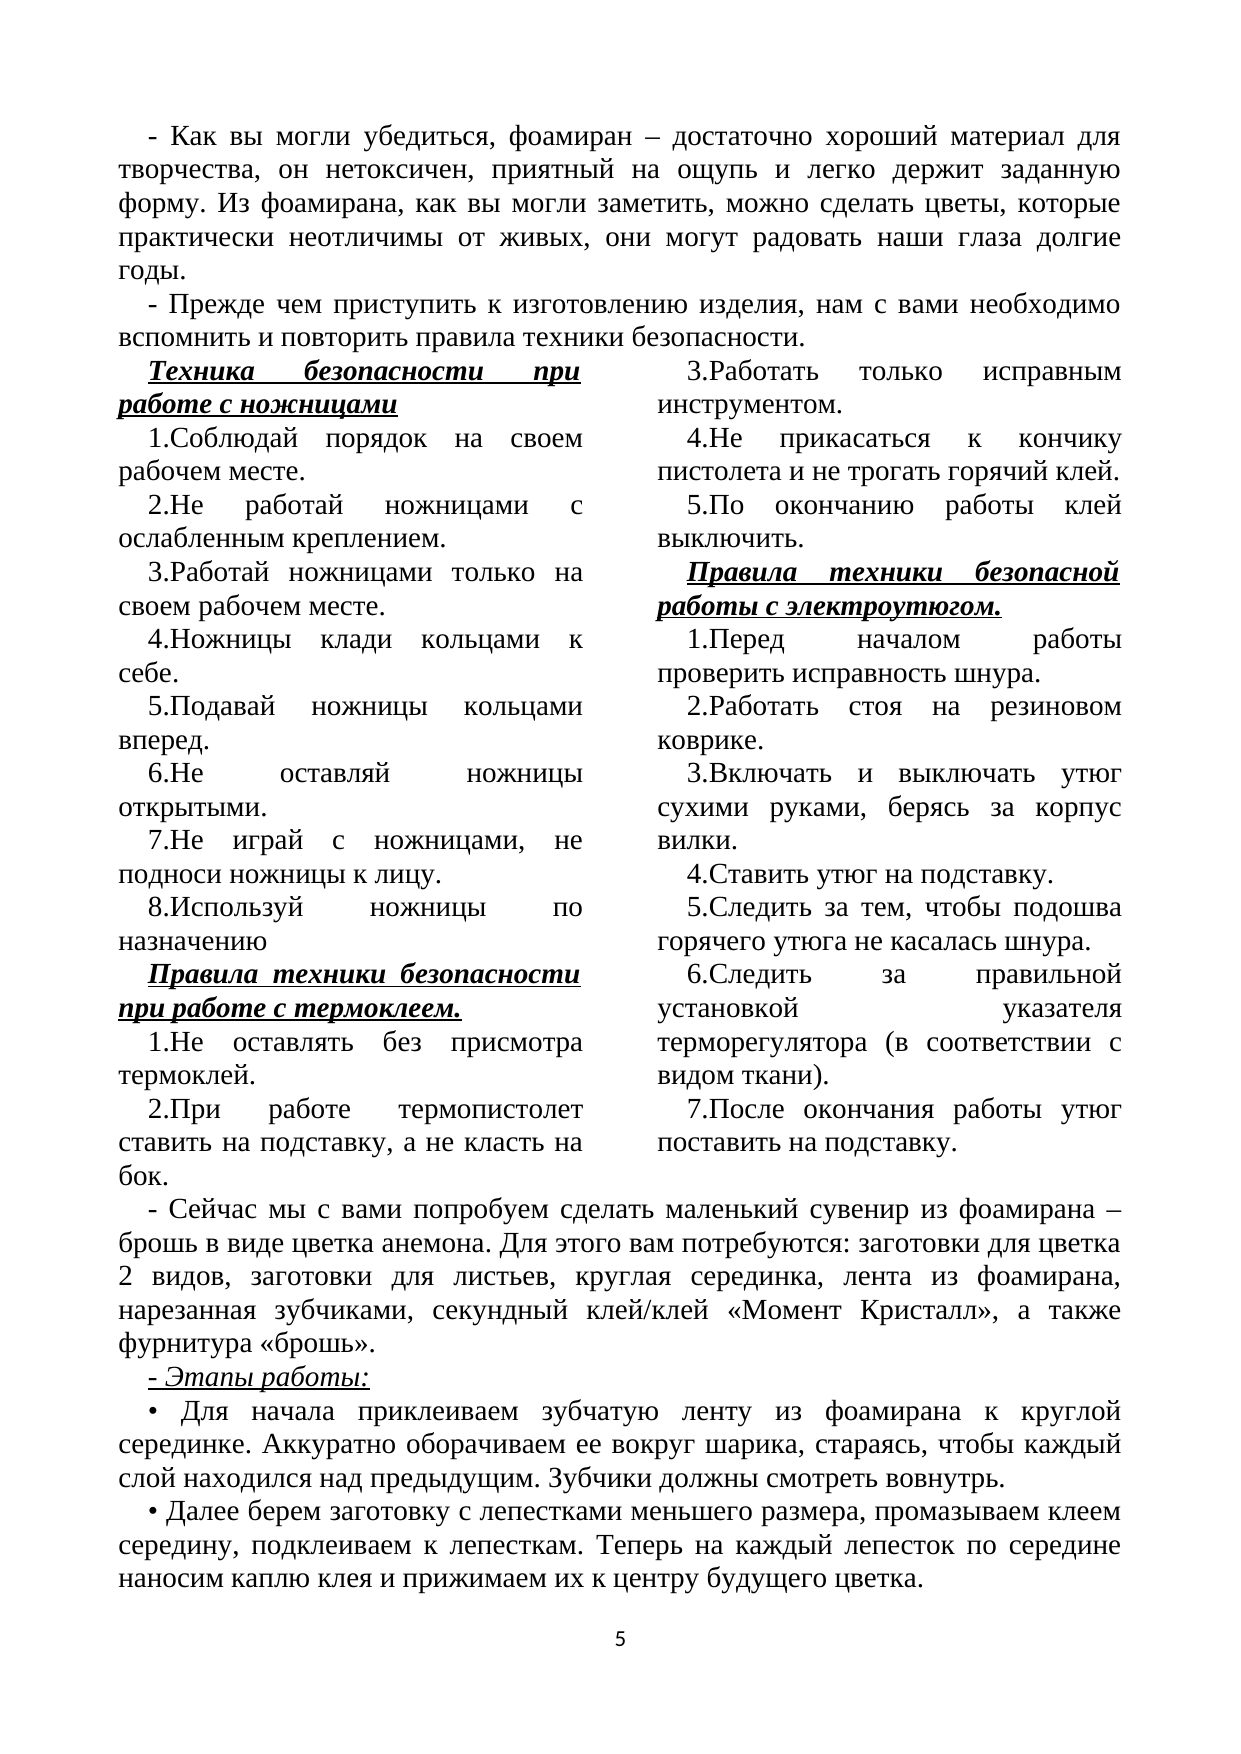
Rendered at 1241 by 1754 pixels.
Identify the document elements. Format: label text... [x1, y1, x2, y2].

text 2.Работать стоя на резиновом коврике. [657, 688, 1122, 755]
text 1.Не оставлять без присмотра термоклей. [118, 1024, 583, 1091]
text • Далее берем заготовку с лепестками меньшего размера, промазываем клеем середину, подклеиваем к лепесткам. Теперь на каждый лепесток по середине наносим каплю клея и прижимаем их к центру будущего цветка. [118, 1493, 1122, 1594]
text 3.Включать и выключать утюг сухими руками, берясь за корпус вилки. [657, 755, 1122, 856]
text 2.Не работай ножницами с ослабленным креплением. [118, 487, 583, 554]
text - Как вы могли убедиться, фоамиран – достаточно хороший материал для творчества, он нетоксичен, приятный на ощупь и легко держит заданную форму. Из фоамирана, как вы могли заметить, можно сделать цветы, которые практически неотличимы от живых, они могут радовать наши глаза долгие годы. [118, 118, 1122, 286]
text 4.Ножницы клади кольцами к себе. [118, 621, 583, 688]
text 7.Не играй с ножницами, не подноси ножницы к лицу. [118, 822, 583, 889]
text 6.Не оставляй ножницы открытыми. [118, 755, 583, 822]
text 2.При работе термопистолет ставить на подставку, а не класть на бок. [118, 1091, 583, 1191]
text • Для начала приклеиваем зубчатую ленту из фоамирана к круглой серединке. Аккуратно оборачиваем ее вокруг шарика, стараясь, чтобы каждый слой находился над предыдущим. Зубчики должны смотреть вовнутрь. [118, 1393, 1122, 1493]
text 8.Используй ножницы по назначению [118, 889, 583, 957]
text 4.Ставить утюг на подставку. [657, 856, 1122, 889]
text Техника безопасности при работе с ножницами [118, 353, 583, 420]
text 5.Следить за тем, чтобы подошва горячего утюга не касалась шнура. [657, 889, 1122, 957]
text - Прежде чем приступить к изготовлению изделия, нам с вами необходимо вспомнить и повторить правила техники безопасности. [118, 286, 1122, 353]
text 3.Работай ножницами только на своем рабочем месте. [118, 554, 583, 621]
text 5.Подавай ножницы кольцами вперед. [118, 688, 583, 755]
text - Этапы работы: [118, 1359, 1122, 1393]
text Правила техники безопасной работы с электроутюгом. [657, 554, 1122, 621]
text 5.По окончанию работы клей выключить. [657, 487, 1122, 554]
text 4.Не прикасаться к кончику пистолета и не трогать горячий клей. [657, 420, 1122, 487]
text 7.После окончания работы утюг поставить на подставку. [657, 1091, 1122, 1158]
text 1.Перед началом работы проверить исправность шнура. [657, 621, 1122, 688]
text 3.Работать только исправным инструментом. [657, 353, 1122, 420]
text - Сейчас мы с вами попробуем сделать маленький сувенир из фоамирана – брошь в виде цветка анемона. Для этого вам потребуются: заготовки для цветка 2 видов, заготовки для листьев, круглая серединка, лента из фоамирана, нарезанная зубчиками, секундный клей/клей «Момент Кристалл», а также фурнитура «брошь». [118, 1191, 1122, 1359]
text 1.Соблюдай порядок на своем рабочем месте. [118, 420, 583, 487]
text 6.Следить за правильной установкой указателя терморегулятора (в соответствии с видом ткани). [657, 957, 1122, 1091]
text Правила техники безопасности при работе с термоклеем. [118, 957, 583, 1024]
